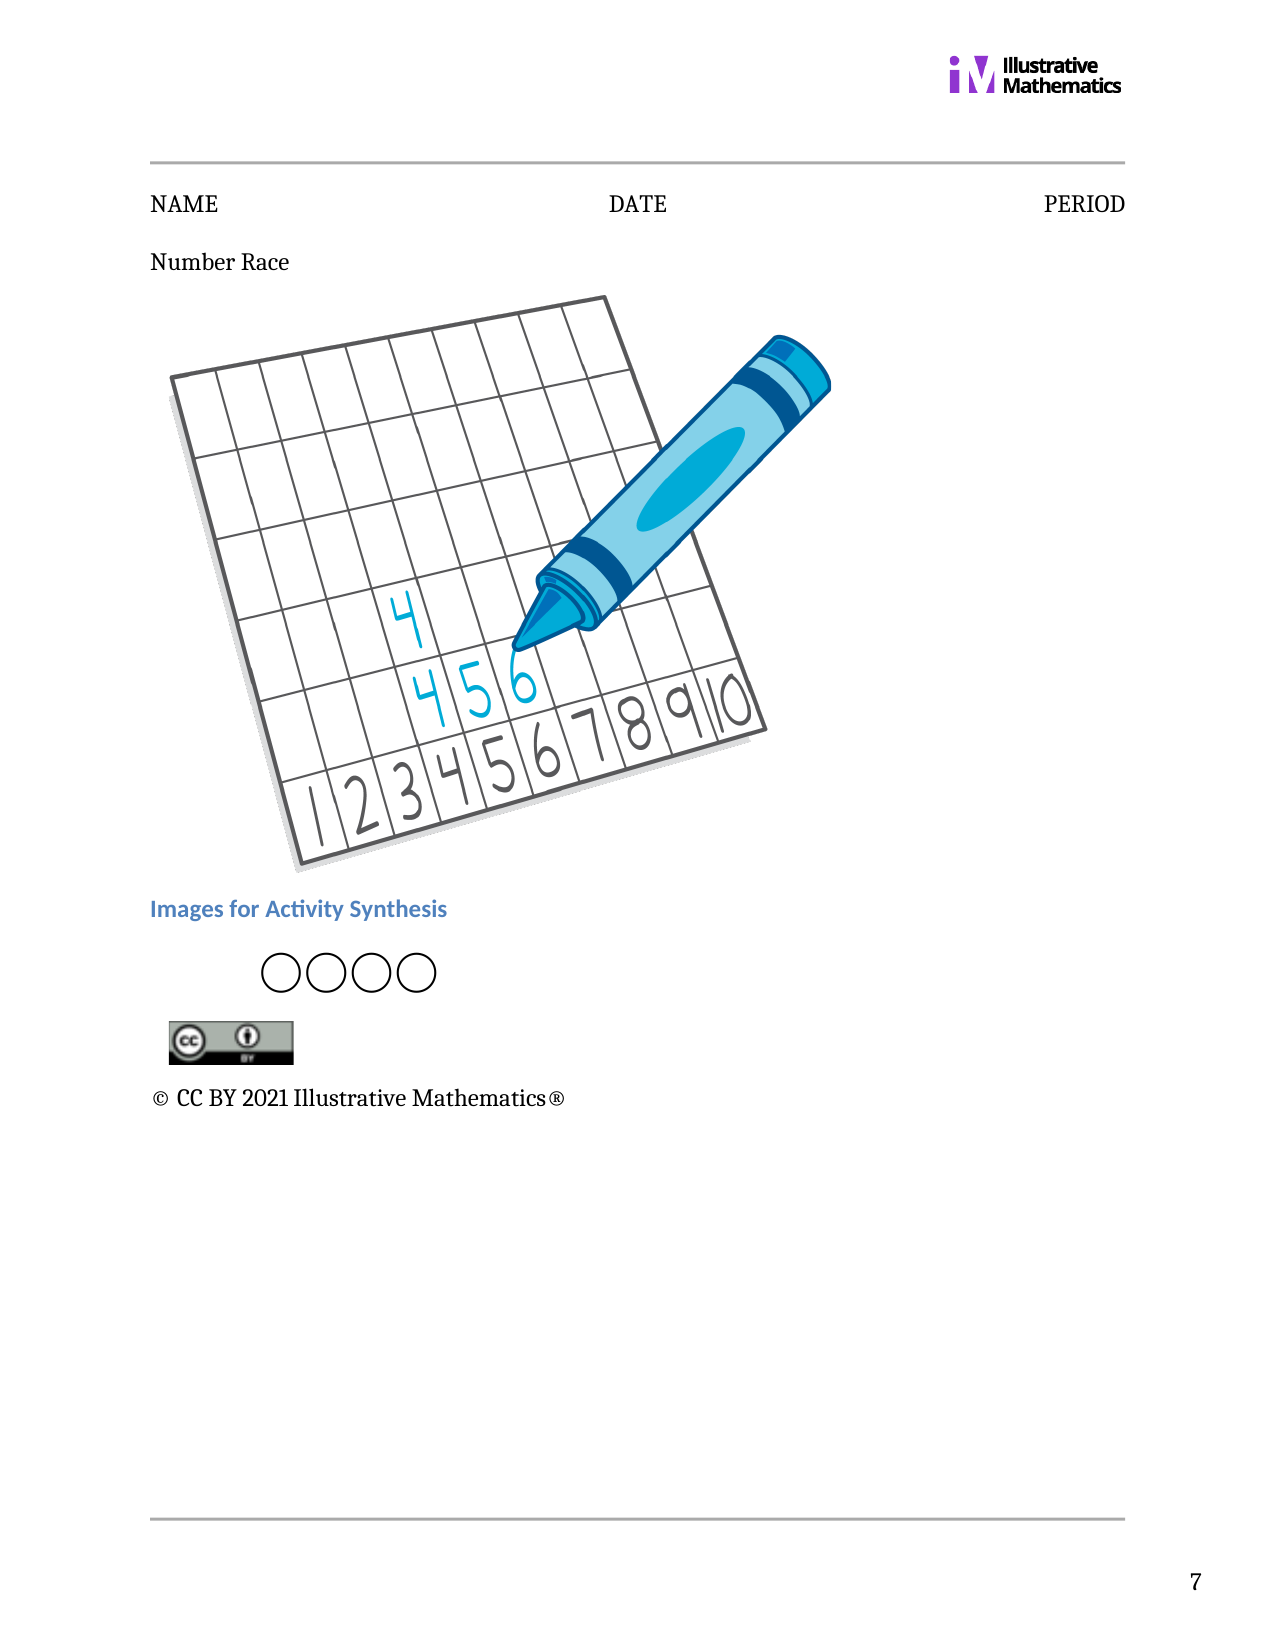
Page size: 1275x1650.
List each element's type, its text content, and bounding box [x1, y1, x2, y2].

text Number Race [150, 247, 1125, 276]
subtitle Images for Activity Synthesis [150, 893, 1125, 924]
picture [949, 55, 1121, 93]
picture [168, 295, 832, 873]
picture [168, 942, 484, 1003]
picture [168, 1021, 294, 1065]
text © CC BY 2021 Illustrative Mathematics® [150, 1084, 1125, 1112]
